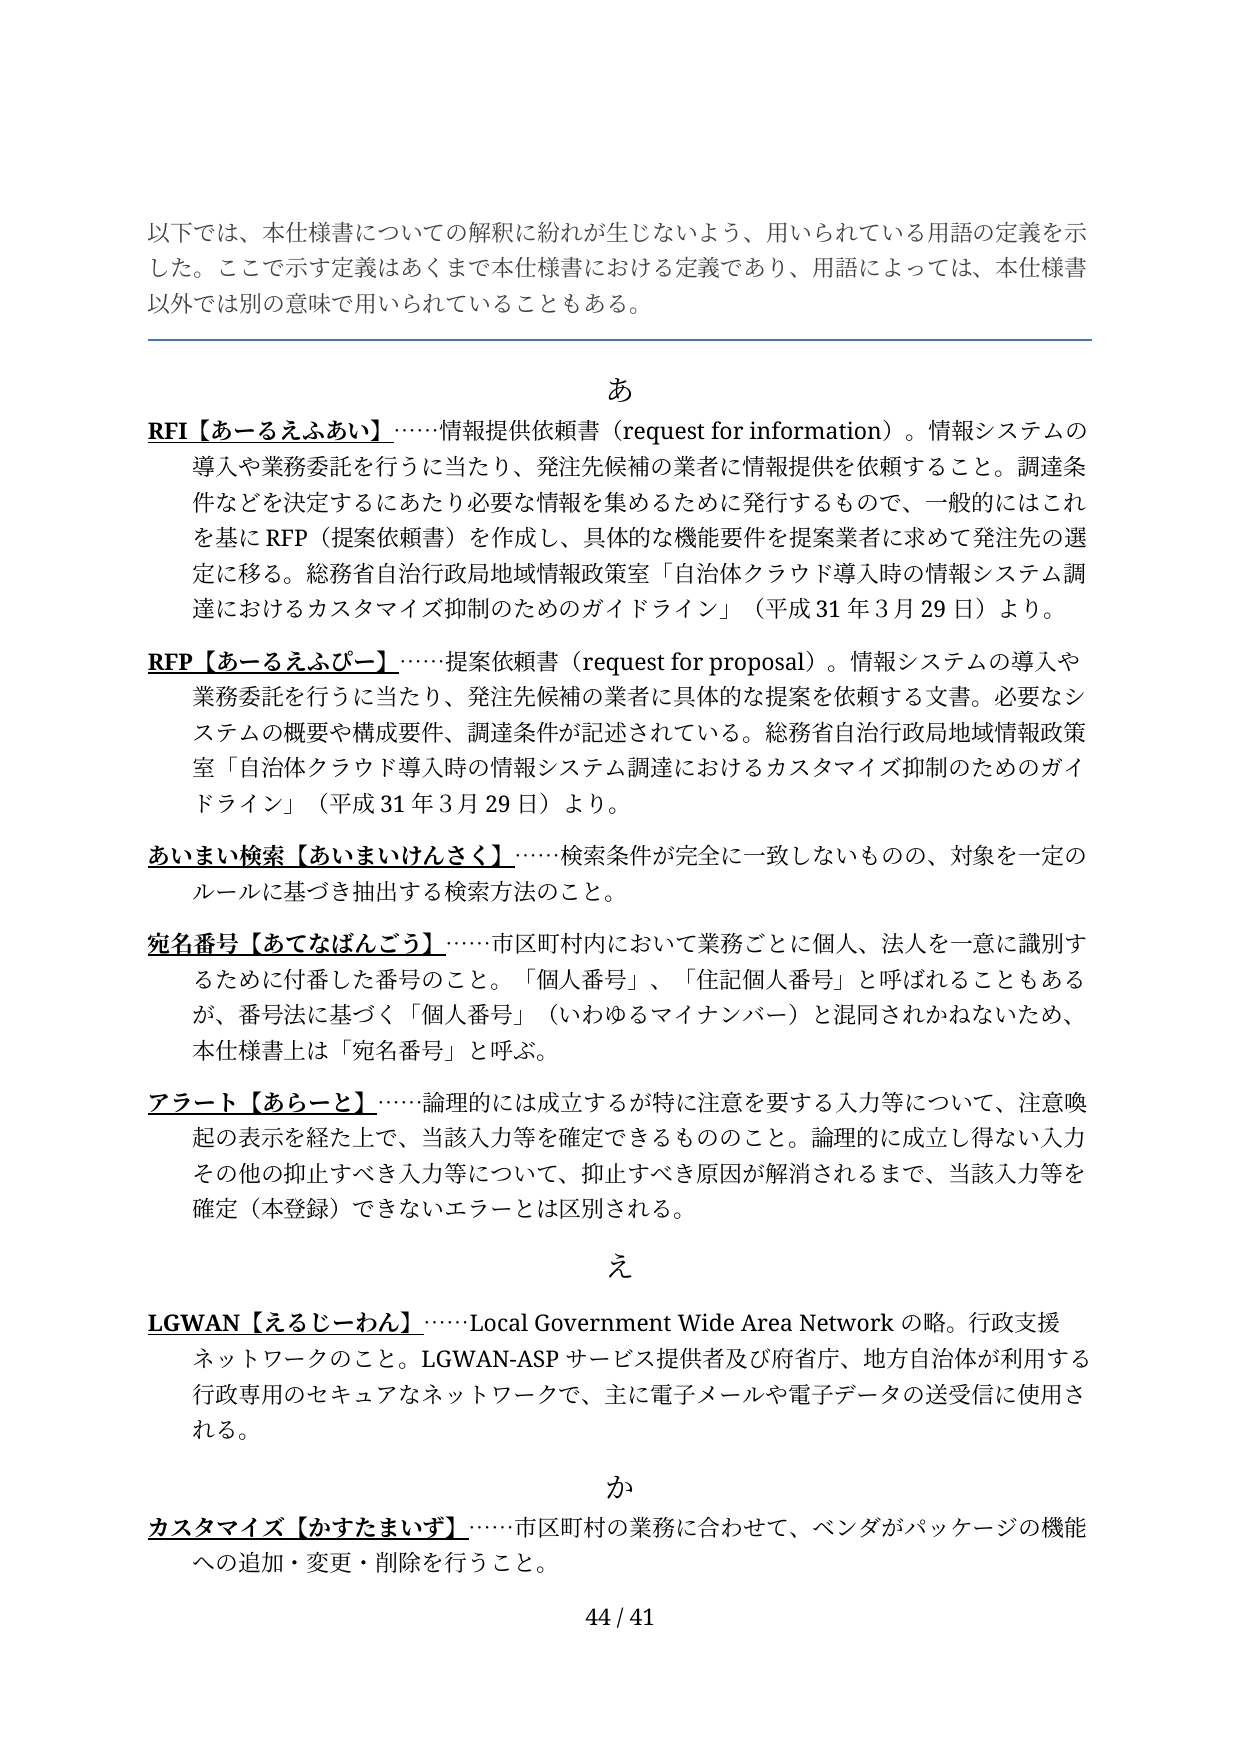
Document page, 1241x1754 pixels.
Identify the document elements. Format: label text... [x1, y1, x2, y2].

text 以下では、本仕様書についての解釈に紛れが生じないよう、用いられている用語の定義を示した。ここで示す定義はあくまで本仕様書における定義であり、用語によっては、本仕様書以外では別の意味で用いられていることもある。 [148, 215, 1092, 339]
text アラート【あらーと】……論理的には成立するが特に注意を要する入力等について、注意喚起の表示を経た上で、当該入力等を確定できるもののこと。論理的に成立し得ない入力その他の抑止すべき入力等について、抑止すべき原因が解消されるまで、当該入力等を確定（本登録）できないエラーとは区別される。 [148, 1085, 1092, 1224]
text か [148, 1465, 1092, 1507]
text RFP【あーるえふぴー】……提案依頼書（request for proposal）。情報システムの導入や業務委託を行うに当たり、発注先候補の業者に具体的な提案を依頼する文書。必要なシステムの概要や構成要件、調達条件が記述されている。総務省自治行政局地域情報政策室「自治体クラウド導入時の情報システム調達におけるカスタマイズ抑制のためのガイドライン」（平成31 年３月29 日）より。 [148, 644, 1092, 819]
text あいまい検索【あいまいけんさく】……検索条件が完全に一致しないものの、対象を一定のルールに基づき抽出する検索方法のこと。 [148, 838, 1092, 907]
text あ [148, 368, 1092, 410]
text RFI【あーるえふあい】……情報提供依頼書（request for information）。情報システムの導入や業務委託を行うに当たり、発注先候補の業者に情報提供を依頼すること。調達条件などを決定するにあたり必要な情報を集めるために発行するもので、一般的にはこれを基にRFP（提案依頼書）を作成し、具体的な機能要件を提案業者に求めて発注先の選定に移る。総務省自治行政局地域情報政策室「自治体クラウド導入時の情報システム調達におけるカスタマイズ抑制のためのガイドライン」（平成31 年３月29 日）より。 [148, 413, 1092, 624]
text LGWAN【えるじーわん】……Local Government Wide Area Network の略。行政支援ネットワークのこと。LGWAN-ASP サービス提供者及び府省庁、地方自治体が利用する行政専用のセキュアなネットワークで、主に電子メールや電子データの送受信に使用される。 [148, 1306, 1092, 1445]
text え [148, 1244, 1092, 1286]
text カスタマイズ【かすたまいず】……市区町村の業務に合わせて、ベンダがパッケージの機能への追加・変更・削除を行うこと。 [148, 1510, 1092, 1578]
text 宛名番号【あてなばんごう】……市区町村内において業務ごとに個人、法人を一意に識別するために付番した番号のこと。「個人番号」、「住記個人番号」と呼ばれることもあるが、番号法に基づく「個人番号」（いわゆるマイナンバー）と混同されかねないため、本仕様書上は「宛名番号」と呼ぶ。 [148, 926, 1092, 1066]
